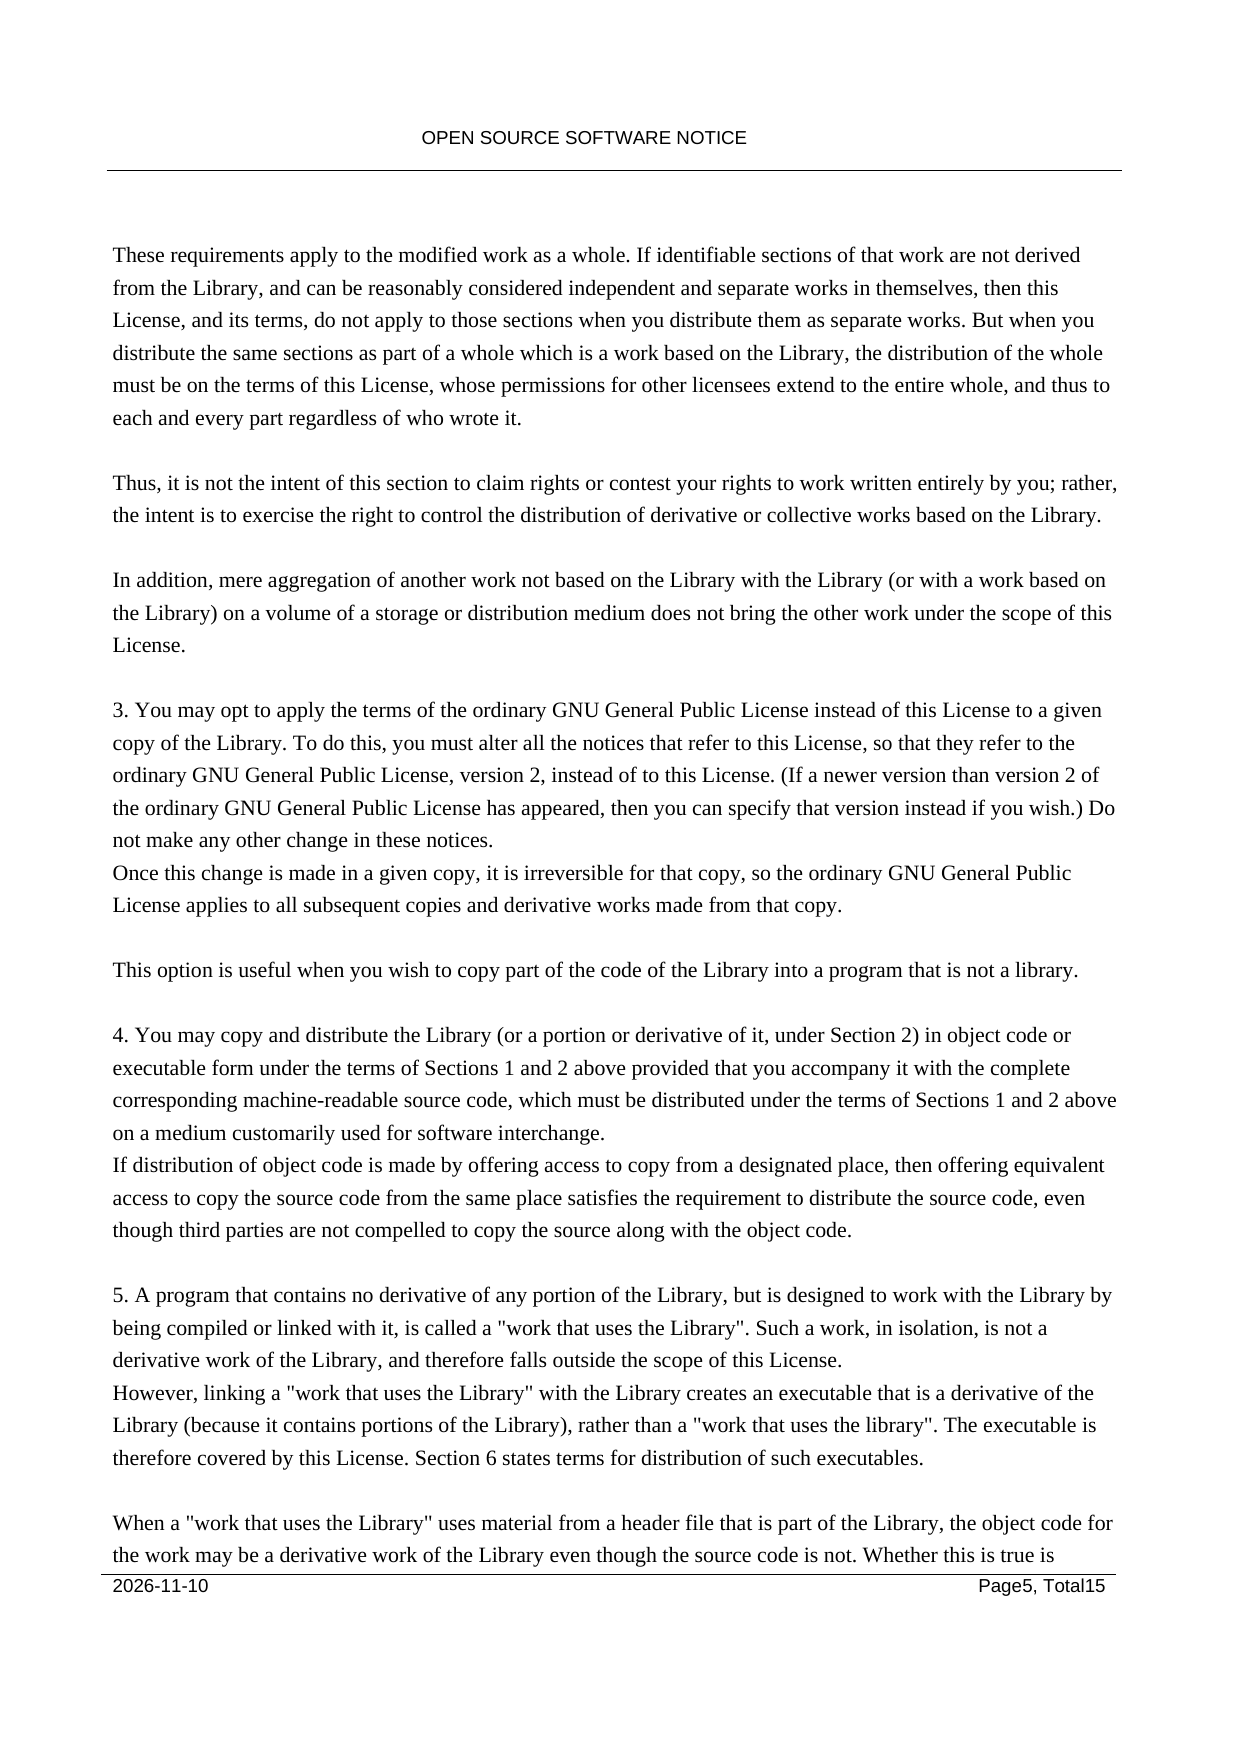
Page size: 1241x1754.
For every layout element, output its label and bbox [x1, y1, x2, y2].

text [112, 206, 1128, 1571]
